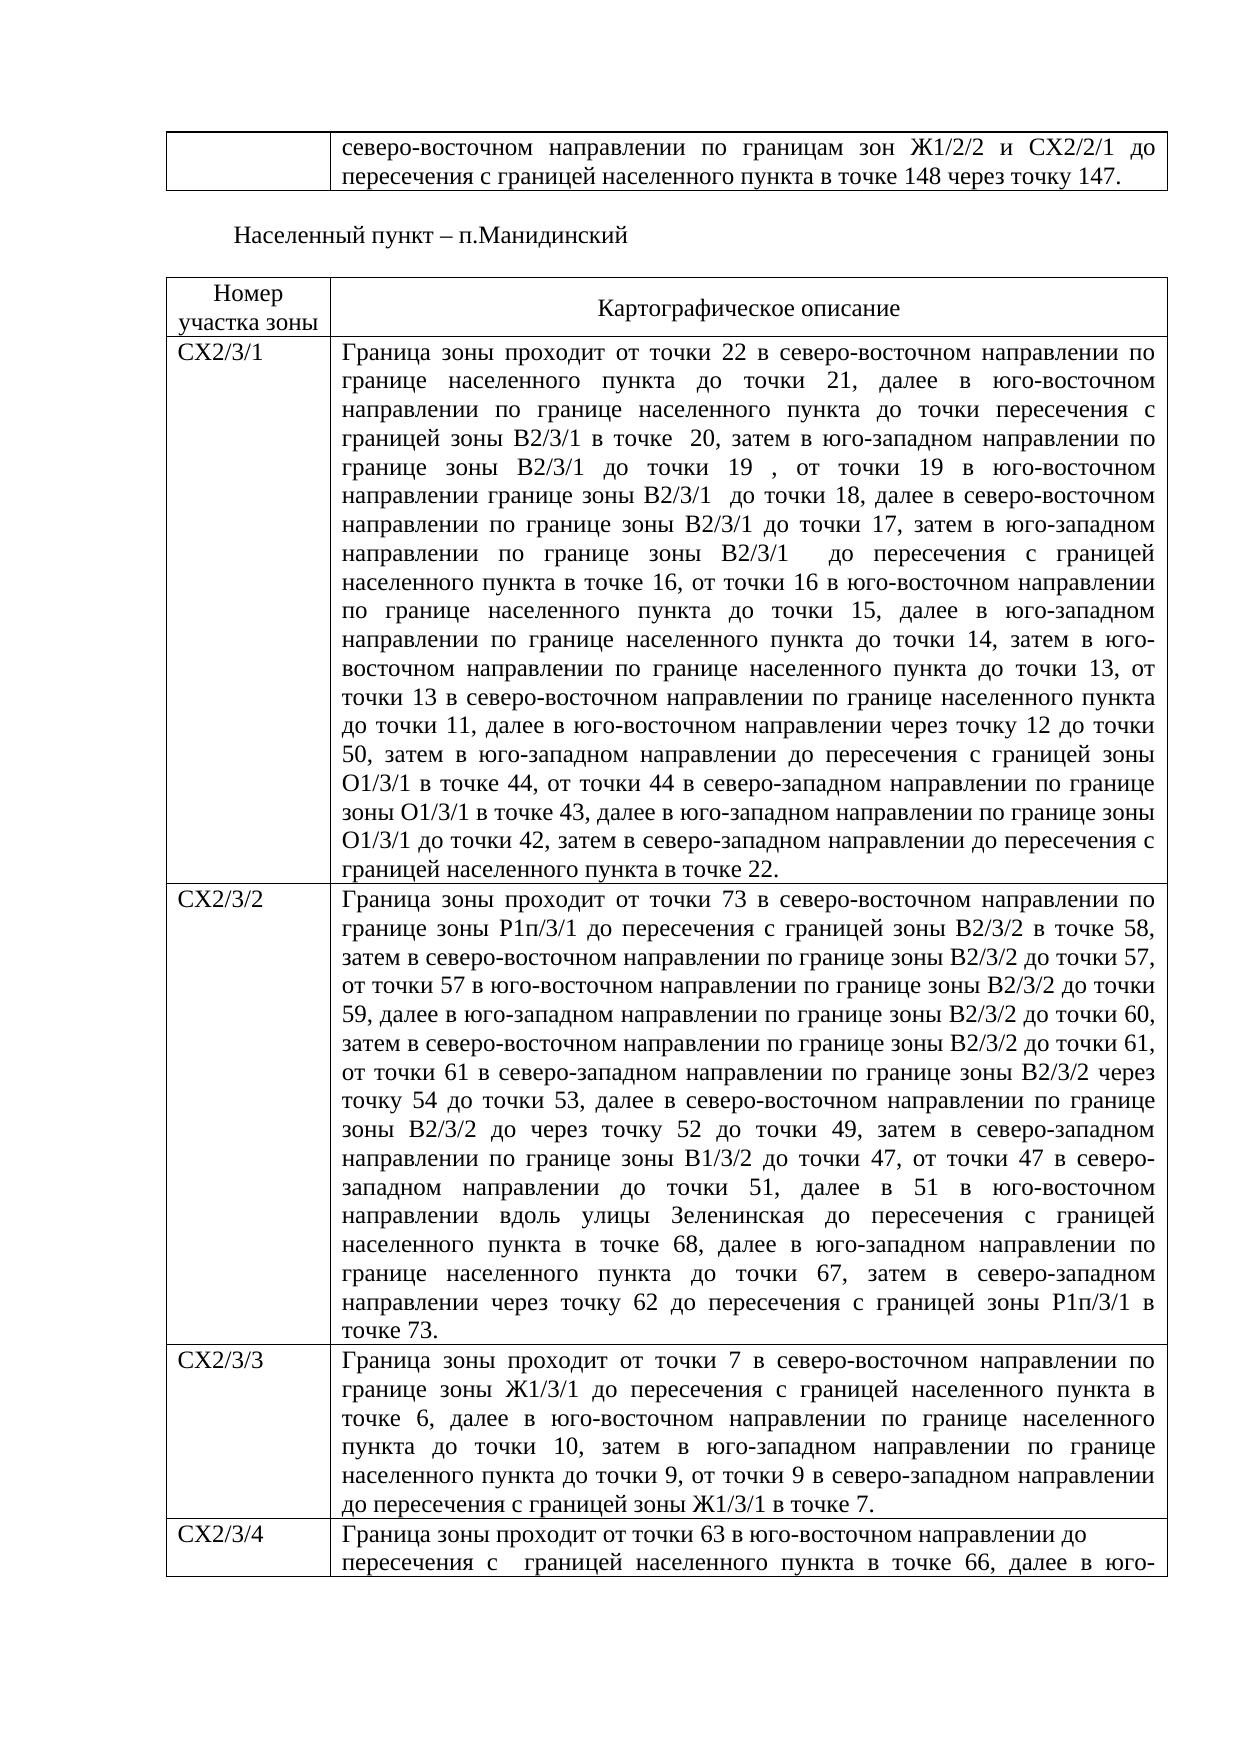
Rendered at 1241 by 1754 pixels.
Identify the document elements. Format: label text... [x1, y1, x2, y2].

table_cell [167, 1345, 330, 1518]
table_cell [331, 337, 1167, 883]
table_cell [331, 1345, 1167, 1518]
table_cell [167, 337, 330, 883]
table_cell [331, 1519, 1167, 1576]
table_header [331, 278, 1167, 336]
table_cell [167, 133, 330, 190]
text Населенный пункт – п.Манидинский [177, 220, 1152, 248]
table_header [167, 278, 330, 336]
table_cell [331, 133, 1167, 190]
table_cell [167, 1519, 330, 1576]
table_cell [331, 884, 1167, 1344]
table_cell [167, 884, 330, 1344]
